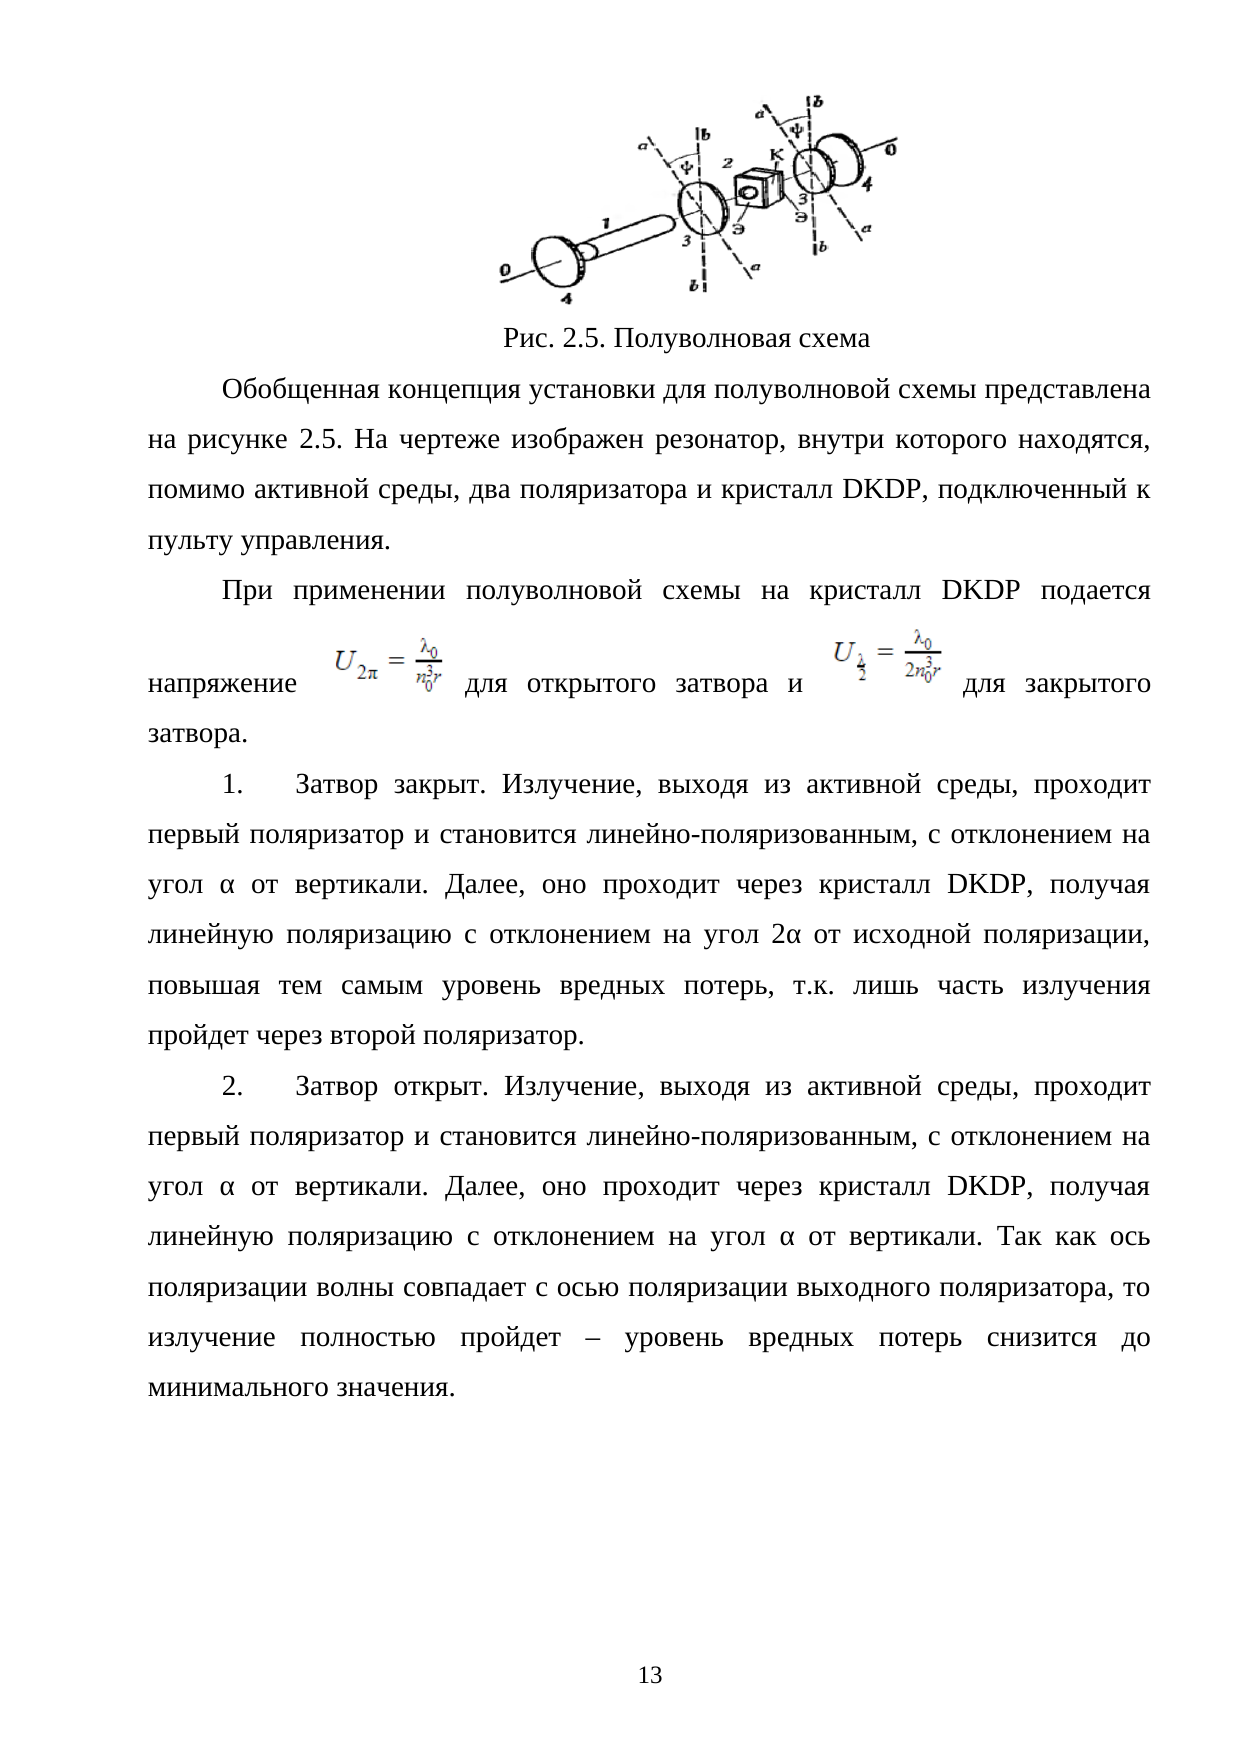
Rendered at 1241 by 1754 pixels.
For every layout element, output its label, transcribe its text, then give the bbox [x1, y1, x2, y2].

picture [471, 88, 902, 308]
text При применении полуволновой схемы на кристалл DKDP подается напряжение для открытого затвора и для закрытого затвора. [148, 572, 1152, 749]
picture [335, 628, 446, 693]
list Затвор открыт. Излучение, выходя из активной среды, проходит первый поляризатор и становится линейно-поляризованным, с отклонением на угол α от вертикали. Далее, оно проходит через кристалл DKDP, получая линейную поляризацию с отклонением на угол α от вертикали. Так как ось поляризации волны совпадает с осью поляризации выходного поляризатора, то излучение полностью пройдет – уровень вредных потерь снизится до минимального значения. [148, 1068, 1152, 1403]
picture [822, 622, 944, 693]
text Рис. 2.5. Полуволновая схема [148, 321, 1152, 354]
text Обобщенная концепция установки для полуволновой схемы представлена на рисунке 2.5. На чертеже изображен резонатор, внутри которого находятся, помимо активной среды, два поляризатора и кристалл DKDP, подключенный к пульту управления. [148, 371, 1152, 555]
list Затвор закрыт. Излучение, выходя из активной среды, проходит первый поляризатор и становится линейно-поляризованным, с отклонением на угол α от вертикали. Далее, оно проходит через кристалл DKDP, получая линейную поляризацию с отклонением на угол 2α от исходной поляризации, повышая тем самым уровень вредных потерь, т.к. лишь часть излучения пройдет через второй поляризатор. [148, 766, 1152, 1051]
